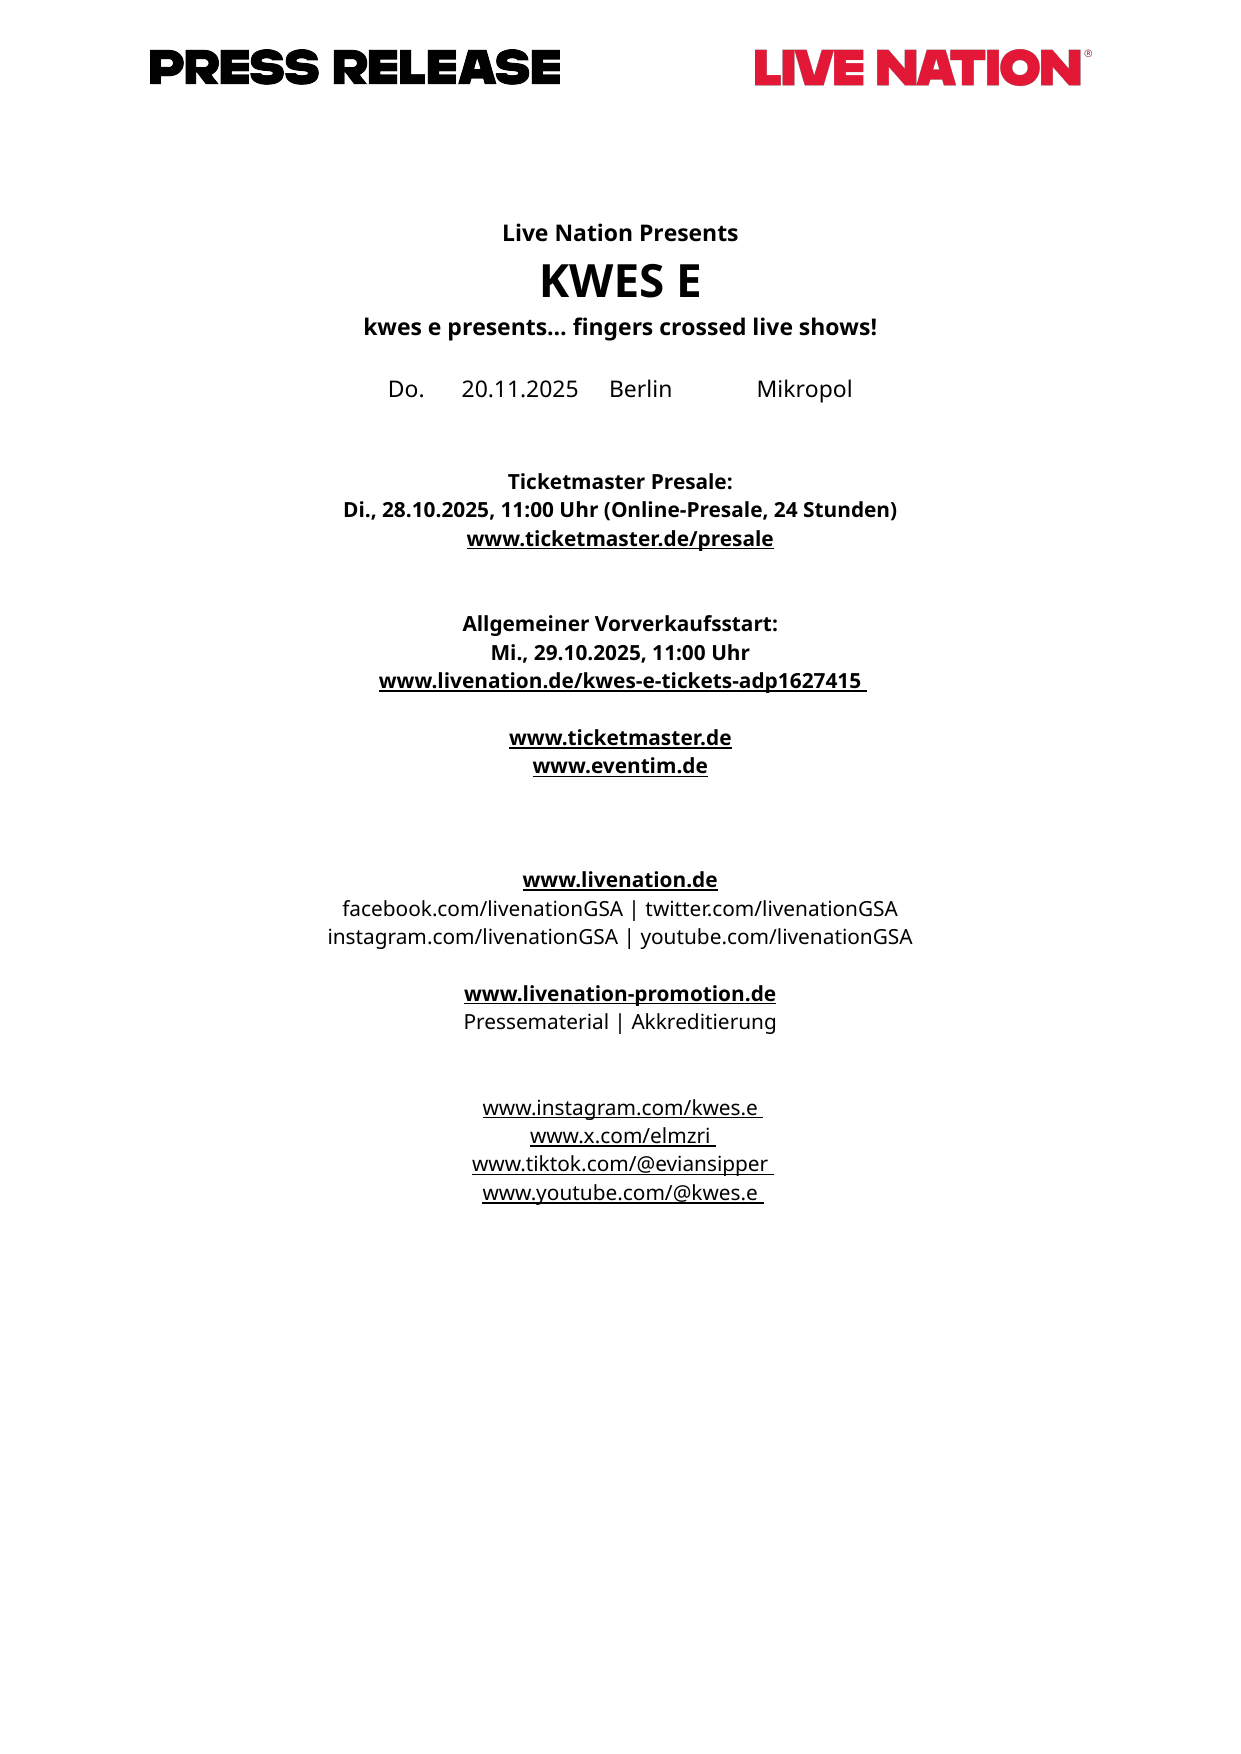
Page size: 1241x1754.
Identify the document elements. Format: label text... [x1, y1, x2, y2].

text www.x.com/elmzri [150, 1121, 1090, 1149]
text www.livenation.de facebook.com/livenationGSA | twitter.com/livenationGSA [150, 865, 1090, 922]
text Di., 28.10.2025, 11:00 Uhr (Online-Presale, 24 Stunden) [150, 496, 1090, 524]
text kwes e presents… fingers crossed live shows! [150, 311, 1090, 342]
picture [150, 49, 560, 85]
text Do. 20.11.2025 Berlin Mikropol [150, 373, 1090, 404]
text Mi., 29.10.2025, 11:00 Uhr [150, 638, 1090, 666]
text www.livenation-promotion.de [150, 979, 1090, 1007]
text Ticketmaster Presale: [150, 467, 1090, 496]
picture [755, 49, 1092, 86]
text Live Nation Presents [150, 217, 1090, 248]
text instagram.com/livenationGSA | youtube.com/livenationGSA [150, 922, 1090, 951]
text www.ticketmaster.de www.eventim.de [150, 723, 1090, 780]
subtitle www.ticketmaster.de/presale [150, 524, 1090, 552]
text www.livenation.de/kwes-e-tickets-adp1627415 [150, 666, 1090, 694]
text KWES E [150, 248, 1090, 311]
text www.instagram.com/kwes.e [150, 1093, 1090, 1121]
text www.youtube.com/@kwes.e [150, 1178, 1090, 1206]
text Pressematerial | Akkreditierung [150, 1007, 1090, 1036]
text www.tiktok.com/@eviansipper [150, 1149, 1090, 1178]
subtitle Allgemeiner Vorverkaufsstart: [150, 609, 1090, 638]
